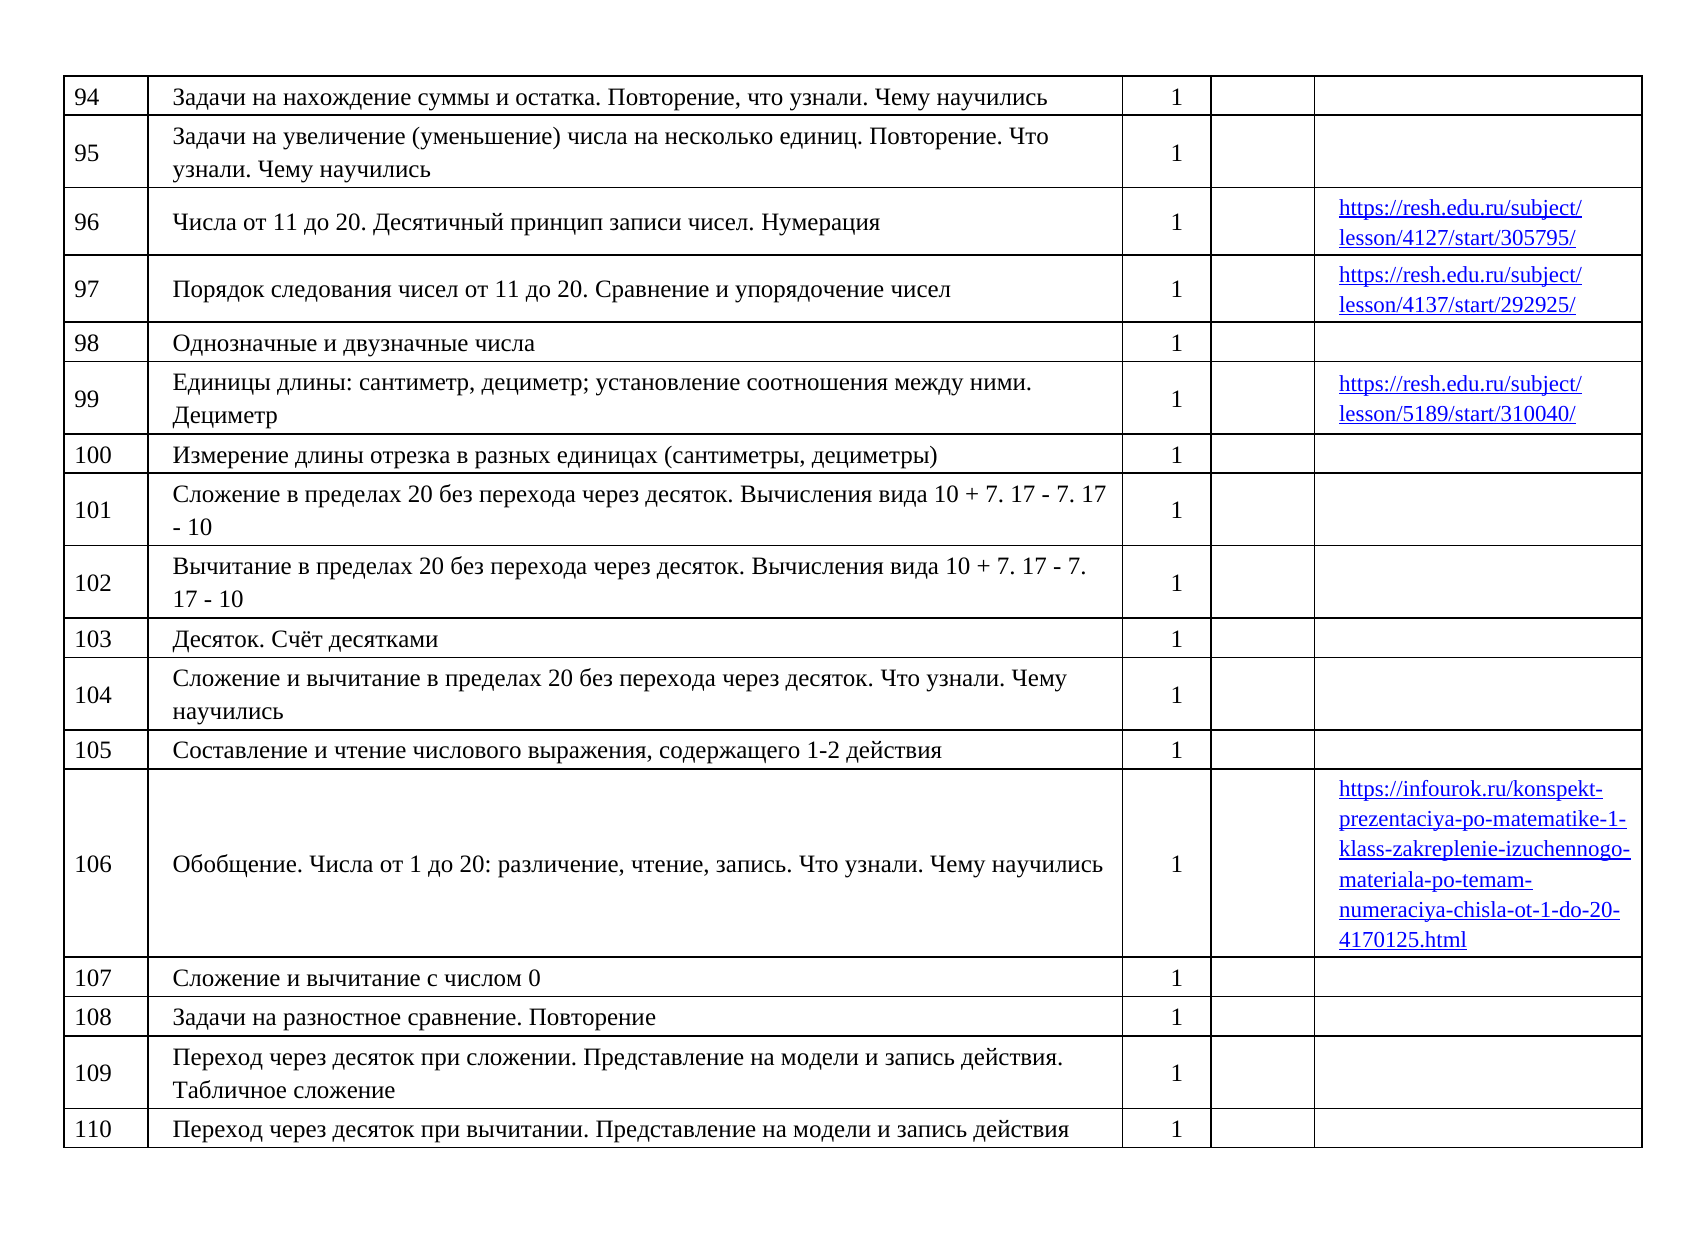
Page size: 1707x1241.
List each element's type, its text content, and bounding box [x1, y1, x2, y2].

table_cell 1 [1123, 619, 1210, 656]
table_cell 1 [1123, 77, 1210, 114]
table_cell https://resh.edu.ru/subject/lesson/5189/start/310040/ [1315, 362, 1641, 433]
table_cell Задачи на нахождение суммы и остатка. Повторение, что узнали. Чему научились [149, 77, 1122, 114]
table_cell 1 [1123, 362, 1210, 433]
table_cell [1212, 658, 1314, 729]
table_cell 98 [65, 323, 147, 361]
table_cell [1212, 619, 1314, 656]
table_cell [1212, 474, 1314, 545]
table_cell [1315, 1109, 1641, 1147]
table_cell Порядок следования чисел от 11 до 20. Сравнение и упорядочение чисел [149, 256, 1122, 321]
table_cell [1315, 116, 1641, 187]
table_cell 107 [65, 958, 147, 996]
table_cell 1 [1123, 435, 1210, 472]
table_cell [1212, 770, 1314, 956]
table_cell https://resh.edu.ru/subject/lesson/4137/start/292925/ [1315, 256, 1641, 321]
table_cell https://infourok.ru/konspekt-prezentaciya-po-matematike-1-klass-zakreplenie-izuchennogo-materiala-po-temam-numeraciya-chisla-ot-1-do-20-4170125.html [1315, 770, 1641, 956]
table_cell Сложение и вычитание в пределах 20 без перехода через десяток. Что узнали. Чему научились [149, 658, 1122, 729]
table_cell 104 [65, 658, 147, 729]
table_cell [1212, 1037, 1314, 1107]
table_cell [1212, 731, 1314, 768]
table_cell 100 [65, 435, 147, 472]
table_cell Десяток. Счёт десятками [149, 619, 1122, 656]
table_cell 103 [65, 619, 147, 656]
table_cell [1212, 1109, 1314, 1147]
table_cell [1315, 474, 1641, 545]
table_cell 110 [65, 1109, 147, 1147]
table_cell Составление и чтение числового выражения, содержащего 1-2 действия [149, 731, 1122, 768]
table_cell [1212, 188, 1314, 254]
table_cell 101 [65, 474, 147, 545]
table_cell Измерение длины отрезка в разных единицах (сантиметры, дециметры) [149, 435, 1122, 472]
table_cell [1315, 997, 1641, 1035]
table_cell Сложение и вычитание с числом 0 [149, 958, 1122, 996]
table_cell Переход через десяток при сложении. Представление на модели и запись действия. Табличное сложение [149, 1037, 1122, 1107]
table_cell 106 [65, 770, 147, 956]
table_cell 105 [65, 731, 147, 768]
table_cell [1315, 77, 1641, 114]
table_cell 1 [1123, 997, 1210, 1035]
table_cell 1 [1123, 958, 1210, 996]
table_cell [1315, 731, 1641, 768]
table_cell 94 [65, 77, 147, 114]
table_cell [1212, 116, 1314, 187]
table_cell [1212, 362, 1314, 433]
table_cell 1 [1123, 1037, 1210, 1107]
table_cell 108 [65, 997, 147, 1035]
table_cell [1212, 546, 1314, 617]
table_cell 1 [1123, 188, 1210, 254]
table_cell 1 [1123, 658, 1210, 729]
table_cell Задачи на увеличение (уменьшение) числа на несколько единиц. Повторение. Что узнали. Чему научились [149, 116, 1122, 187]
table_cell 95 [65, 116, 147, 187]
table_cell 1 [1123, 1109, 1210, 1147]
table_cell [1315, 958, 1641, 996]
table_cell [1315, 546, 1641, 617]
table_cell 109 [65, 1037, 147, 1107]
table_cell [1315, 323, 1641, 361]
table_cell 96 [65, 188, 147, 254]
table_cell 102 [65, 546, 147, 617]
table_cell 97 [65, 256, 147, 321]
table_cell 1 [1123, 323, 1210, 361]
table_cell [1315, 435, 1641, 472]
table_cell [1315, 1037, 1641, 1107]
table_cell 1 [1123, 731, 1210, 768]
table_cell 1 [1123, 770, 1210, 956]
table_cell Числа от 11 до 20. Десятичный принцип записи чисел. Нумерация [149, 188, 1122, 254]
table_cell Переход через десяток при вычитании. Представление на модели и запись действия [149, 1109, 1122, 1147]
table_cell Сложение в пределах 20 без перехода через десяток. Вычисления вида 10 + 7. 17 - 7. 17 - 10 [149, 474, 1122, 545]
table_cell [1212, 435, 1314, 472]
table_cell 1 [1123, 256, 1210, 321]
table_cell [1212, 256, 1314, 321]
table_cell Обобщение. Числа от 1 до 20: различение, чтение, запись. Что узнали. Чему научились [149, 770, 1122, 956]
table_cell Задачи на разностное сравнение. Повторение [149, 997, 1122, 1035]
table_cell 1 [1123, 474, 1210, 545]
table_cell [1212, 997, 1314, 1035]
table_cell 1 [1123, 116, 1210, 187]
table_cell Единицы длины: сантиметр, дециметр; установление соотношения между ними. Дециметр [149, 362, 1122, 433]
table_cell [1212, 323, 1314, 361]
table_cell Однозначные и двузначные числа [149, 323, 1122, 361]
table_cell [1212, 77, 1314, 114]
table_cell [1315, 658, 1641, 729]
table_cell [1212, 958, 1314, 996]
table_cell 99 [65, 362, 147, 433]
table_cell https://resh.edu.ru/subject/lesson/4127/start/305795/ [1315, 188, 1641, 254]
table_cell [1315, 619, 1641, 656]
table_cell Вычитание в пределах 20 без перехода через десяток. Вычисления вида 10 + 7. 17 - 7. 17 - 10 [149, 546, 1122, 617]
table_cell 1 [1123, 546, 1210, 617]
